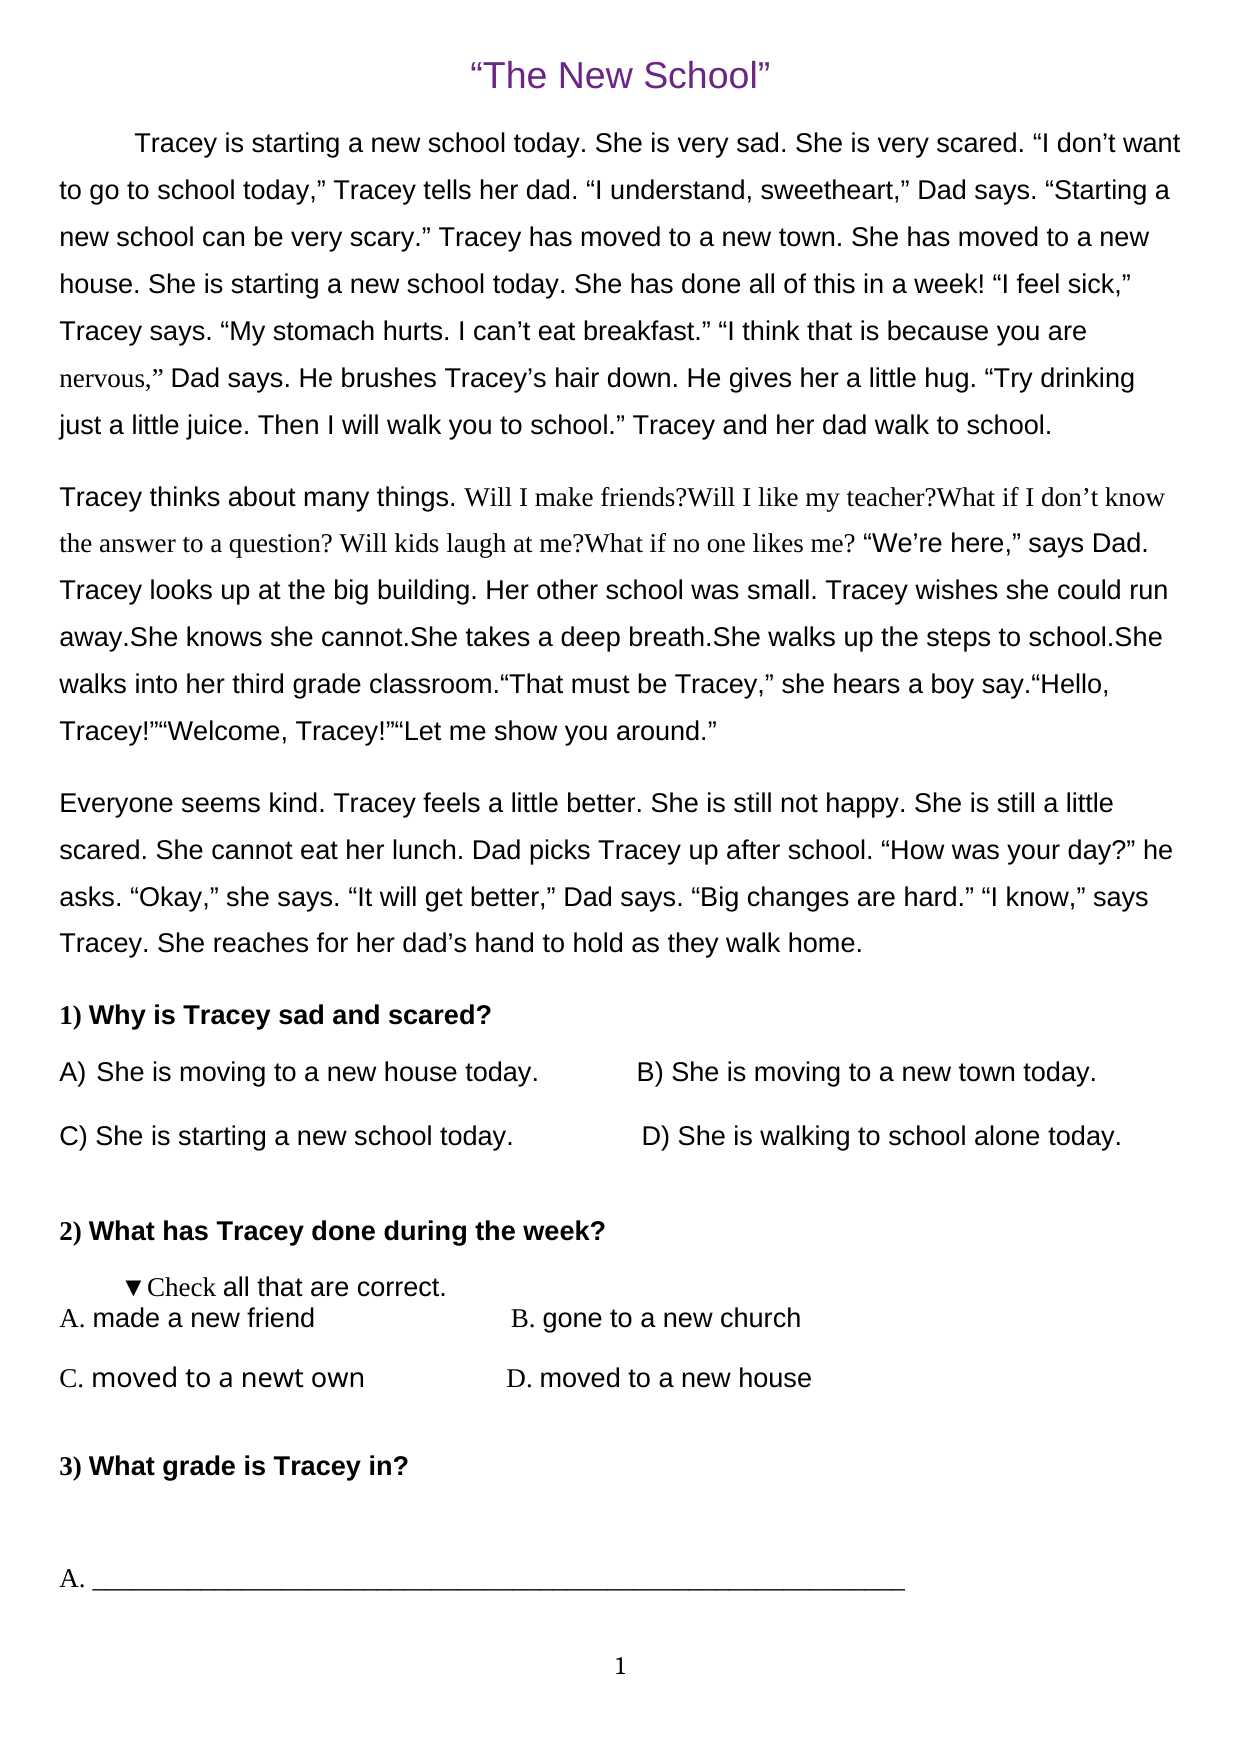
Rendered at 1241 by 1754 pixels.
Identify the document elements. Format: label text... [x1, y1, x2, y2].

text A. made a new friend B. gone to a new church [59, 1302, 1181, 1333]
text Tracey is starting a new school today. She is very sad. She is very scared. “I don’t want to go to school today,” Tracey tells her dad. “I understand, sweetheart,” Dad says. “Starting a new school can be very scary.” Tracey has moved to a new town. She has moved to a new house. She is starting a new school today. She has done all of this in a week! “I feel sick,” Tracey says. “My stomach hurts. I can’t eat breakfast.” “I think that is because you are nervous,” Dad says. He brushes Tracey’s hair down. He gives her a little hug. “Try drinking just a little juice. Then I will walk you to school.” Tracey and her dad walk to school. [59, 127, 1181, 440]
text C) She is starting a new school today. D) She is walking to school alone today. [22, 1120, 1181, 1151]
text 2) What has Tracey done during the week? [59, 1214, 1181, 1246]
text Everyone seems kind. Tracey feels a little better. She is still not happy. She is still a little scared. She cannot eat her lunch. Dad picks Tracey up after school. “How was your day?” he asks. “Okay,” she says. “It will get better,” Dad says. “Big changes are hard.” “I know,” says Tracey. She reaches for her dad’s hand to hold as they walk home. [59, 787, 1181, 959]
text Tracey thinks about many things. Will I make friends? Will I like my teacher? What if I don’t know the answer to a question? Will kids laugh at me? What if no one likes me? “We’re here,” says Dad. Tracey looks up at the big building. Her other school was small. Tracey wishes she could run away. She knows she cannot. She takes a deep breath. She walks up the steps to school. She walks into her third grade classroom. “That must be Tracey,” she hears a boy say. “Hello, Tracey!” “Welcome, Tracey!” “Let me show you around.” [59, 481, 1181, 746]
text 1) Why is Tracey sad and scared? [59, 999, 1181, 1031]
list She is moving to a new house today. B) She is moving to a new town today. [59, 1056, 1181, 1087]
text C. moved to a newt own D. moved to a new house [59, 1358, 1181, 1395]
text “The New School” [59, 53, 1181, 96]
text A. ____________________________________________________________ [59, 1562, 1181, 1593]
text ▼Check all that are correct. [59, 1271, 1181, 1302]
text 3) What grade is Tracey in? [59, 1450, 1181, 1481]
